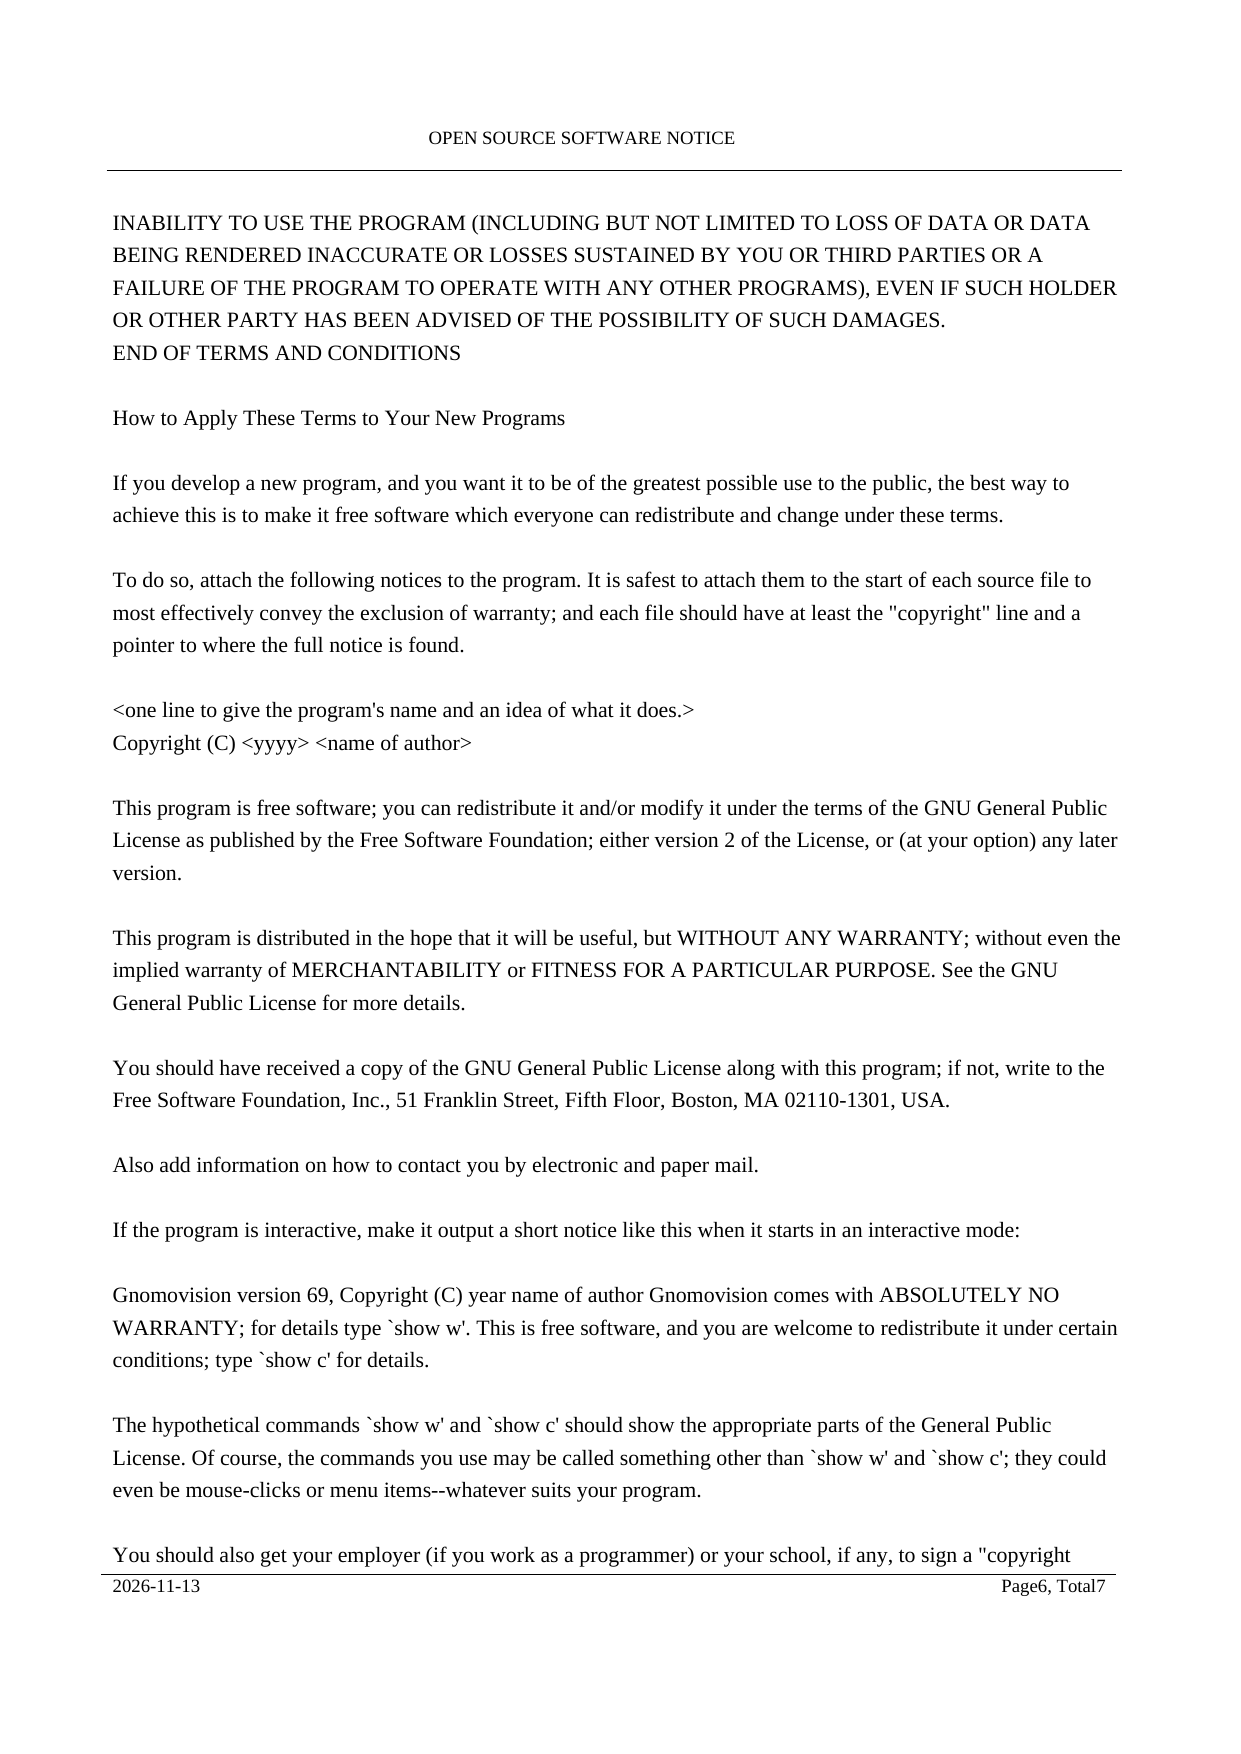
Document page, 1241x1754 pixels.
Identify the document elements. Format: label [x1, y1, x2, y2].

text [112, 206, 1128, 1571]
